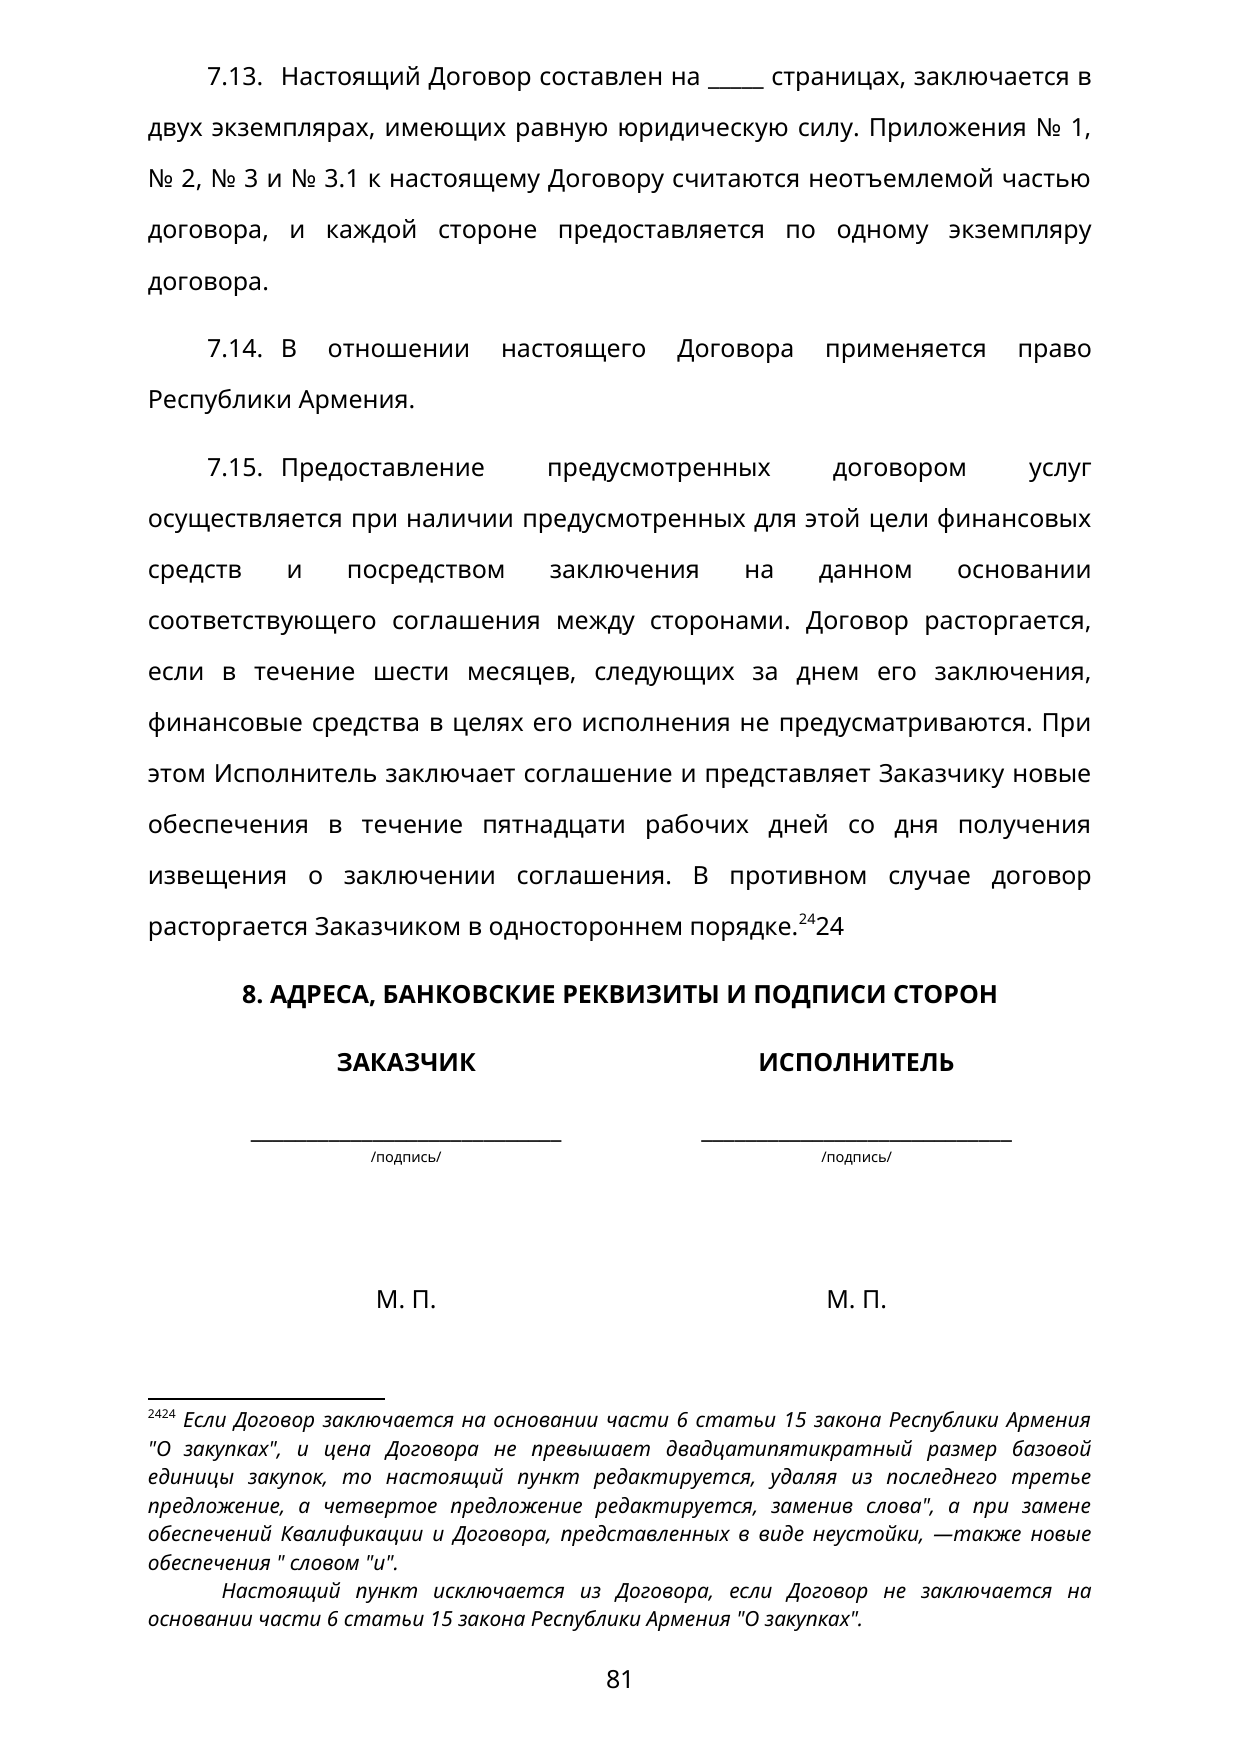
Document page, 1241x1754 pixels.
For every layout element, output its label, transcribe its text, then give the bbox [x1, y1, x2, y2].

text 8. АДРЕСА, БАНКОВСКИЕ РЕКВИЗИТЫ И ПОДПИСИ СТОРОН [148, 977, 1092, 1011]
table_header ИСПОЛНИТЕЛЬ ____________________________ /подпись/ М. П. [642, 1045, 1071, 1347]
text 7.15. Предоставление предусмотренных договором услуг осуществляется при наличии предусмотренных для этой цели финансовых средств и посредством заключения на данном основании соответствующего соглашения между сторонами. Договор расторгается, если в течение шести месяцев, следующих за днем его заключения, финансовые средства в целях его исполнения не предусматриваются. При этом Исполнитель заключает соглашение и представляет Заказчику новые обеспечения в течение пятнадцати рабочих дней со дня получения извещения о заключении соглашения. В противном случае договор расторгается Заказчиком в одностороннем порядке.24 [148, 450, 1092, 943]
table_header ЗАКАЗЧИК ____________________________ /подпись/ М. П. [170, 1045, 642, 1347]
text 7.14. В отношении настоящего Договора применяется право Республики Армения. [148, 331, 1092, 416]
text 7.13. Настоящий Договор составлен на _____ страницах, заключается в двух экземплярах, имеющих равную юридическую силу. Приложения № 1, № 2, № 3 и № 3.1 к настоящему Договору считаются неотъемлемой частью договора, и каждой стороне предоставляется по одному экземпляру договора. [148, 59, 1092, 297]
